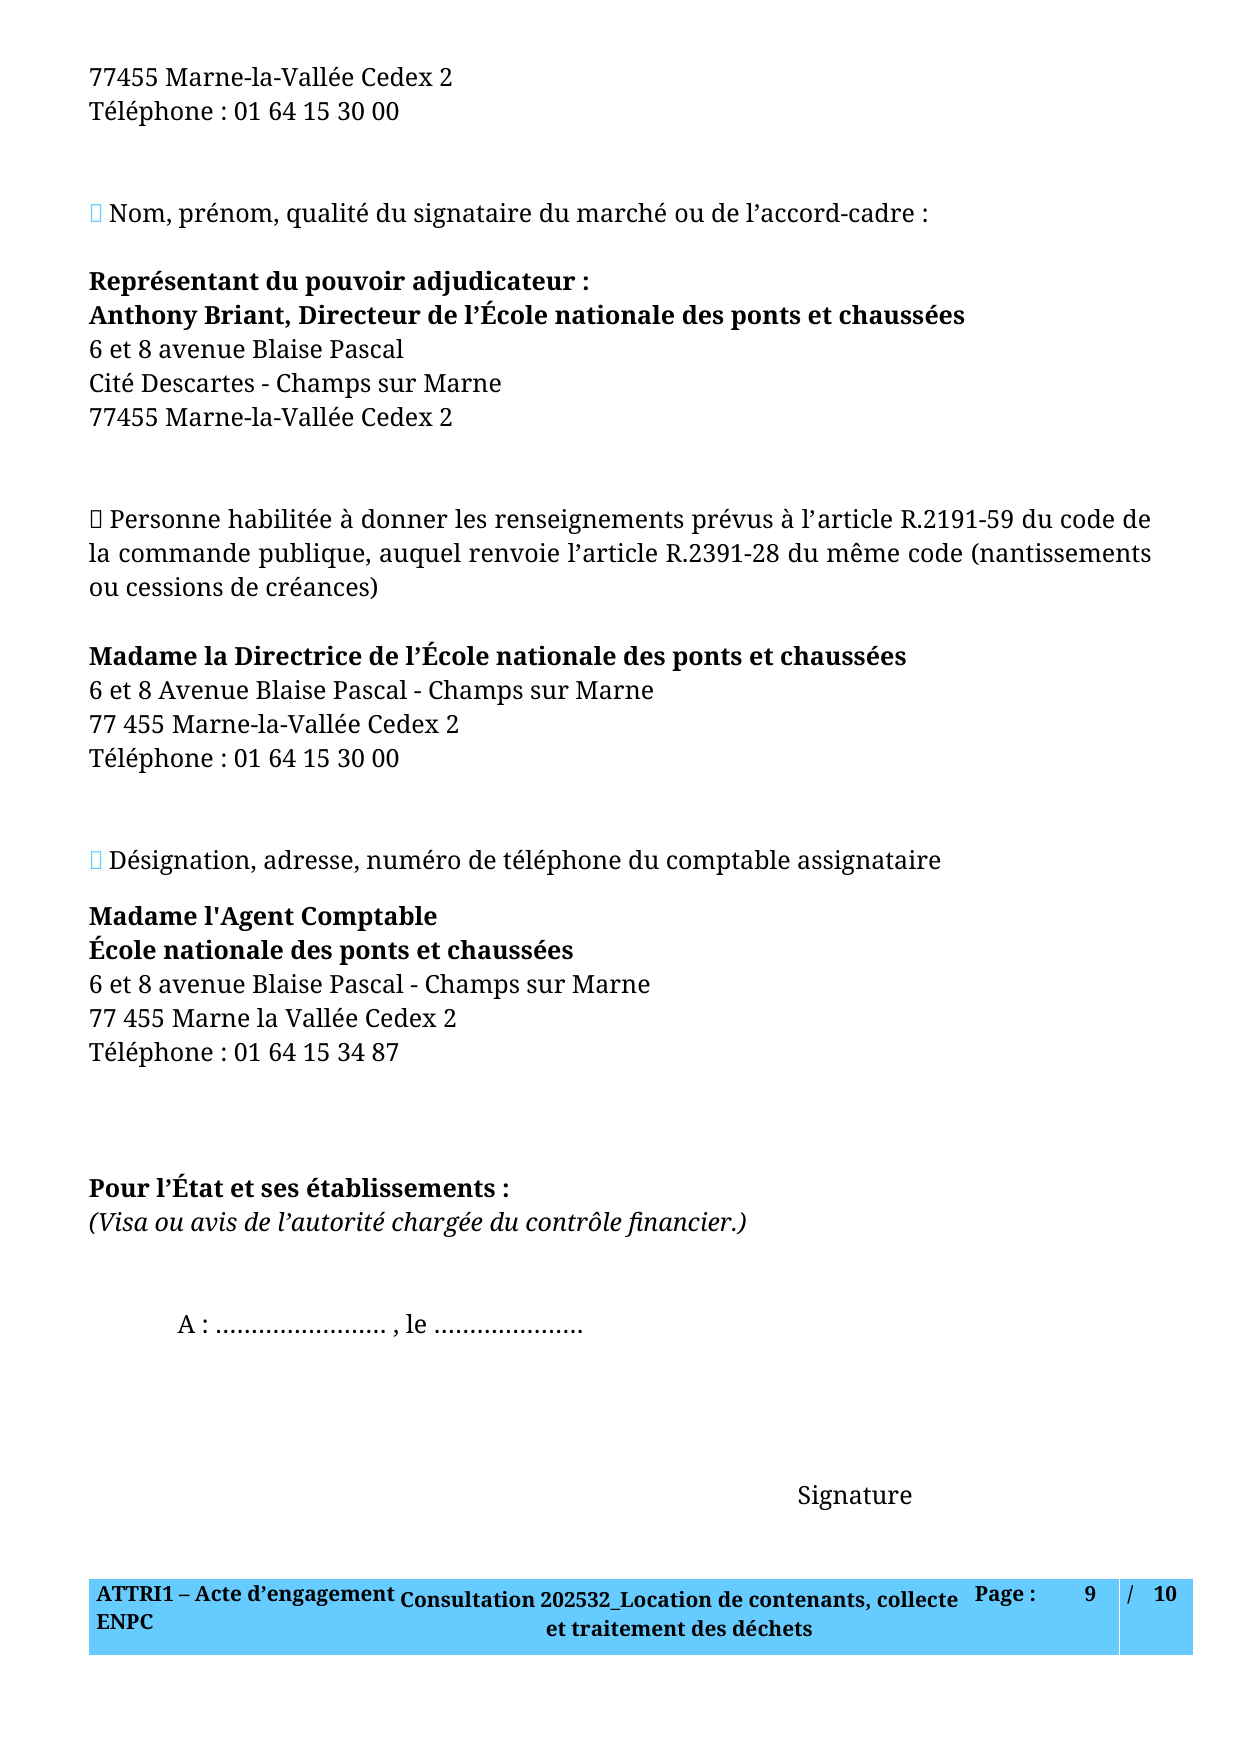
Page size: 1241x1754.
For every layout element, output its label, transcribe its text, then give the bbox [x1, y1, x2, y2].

text  Désignation, adresse, numéro de téléphone du comptable assignataire [89, 843, 1152, 877]
text (Visa ou avis de l’autorité chargée du contrôle financier.) [89, 1205, 1152, 1239]
list 77455 Marne-la-Vallée Cedex 2 [89, 59, 1152, 93]
text 77455 Marne-la-Vallée Cedex 2 [89, 400, 1152, 434]
text Téléphone : 01 64 15 30 00 [89, 740, 1152, 774]
text Représentant du pouvoir adjudicateur : [89, 263, 1152, 298]
text  Personne habilitée à donner les renseignements prévus à l’article R.2191-59 du code de la commande publique, auquel renvoie l’article R.2391-28 du même code (nantissements ou cessions de créances) [89, 502, 1152, 604]
text 6 et 8 avenue Blaise Pascal [89, 332, 1152, 366]
text 6 et 8 avenue Blaise Pascal - Champs sur Marne [89, 966, 1152, 1000]
text  Nom, prénom, qualité du signataire du marché ou de l’accord-cadre : [89, 195, 1152, 229]
text Téléphone : 01 64 15 34 87 [89, 1034, 1152, 1068]
text Signature [797, 1477, 1152, 1511]
text Anthony Briant, Directeur de l’École nationale des ponts et chaussées [89, 298, 1152, 332]
list Téléphone : 01 64 15 30 00 [89, 93, 1152, 127]
text Madame la Directrice de l’École nationale des ponts et chaussées [89, 638, 1152, 672]
text École nationale des ponts et chaussées [89, 932, 1152, 966]
text Madame l'Agent Comptable [89, 898, 1152, 932]
text Pour l’État et ses établissements : [89, 1171, 1152, 1205]
text Cité Descartes - Champs sur Marne [89, 366, 1152, 400]
text 77 455 Marne la Vallée Cedex 2 [89, 1000, 1152, 1034]
text 6 et 8 Avenue Blaise Pascal - Champs sur Marne [89, 672, 1152, 706]
text 77 455 Marne-la-Vallée Cedex 2 [89, 706, 1152, 740]
text A : …………………… , le ………………… [89, 1307, 1152, 1341]
